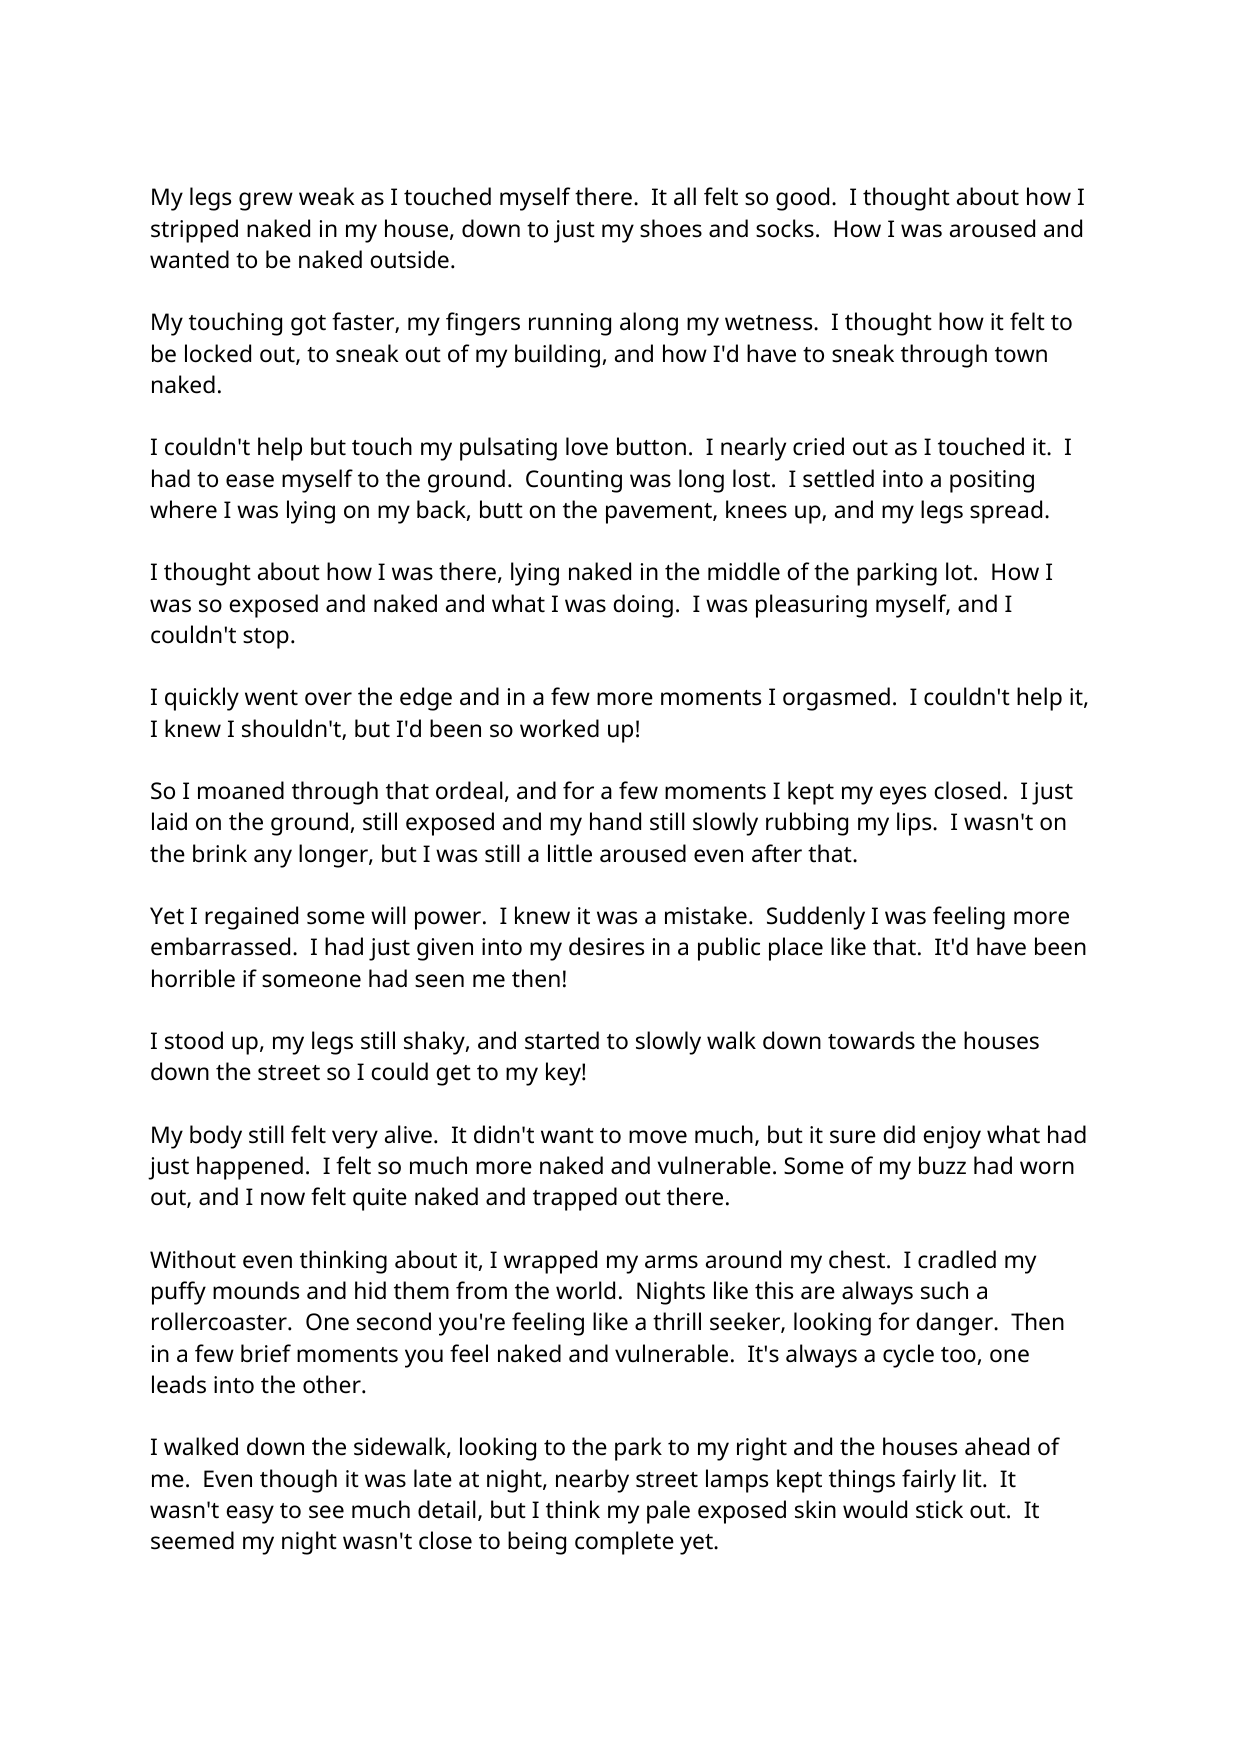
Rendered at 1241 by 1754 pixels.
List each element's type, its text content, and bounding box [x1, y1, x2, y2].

text I walked down the sidewalk, looking to the park to my right and the houses ahead of me. Even though it was late at night, nearby street lamps kept things fairly lit. It wasn't easy to see much detail, but I think my pale exposed skin would stick out. It seemed my night wasn't close to being complete yet. [150, 1431, 1090, 1556]
text My body still felt very alive. It didn't want to move much, but it sure did enjoy what had just happened. I felt so much more naked and vulnerable. Some of my buzz had worn out, and I now felt quite naked and trapped out there. [150, 1119, 1090, 1212]
text My legs grew weak as I touched myself there. It all felt so good. I thought about how I stripped naked in my house, down to just my shoes and socks. How I was aroused and wanted to be naked outside. [150, 181, 1090, 275]
text I thought about how I was there, lying naked in the middle of the parking lot. How I was so exposed and naked and what I was doing. I was pleasuring myself, and I couldn't stop. [150, 556, 1090, 650]
text I quickly went over the edge and in a few more moments I orgasmed. I couldn't help it, I knew I shouldn't, but I'd been so worked up! [150, 681, 1090, 744]
text So I moaned through that ordeal, and for a few moments I kept my eyes closed. I just laid on the ground, still exposed and my hand still slowly rubbing my lips. I wasn't on the brink any longer, but I was still a little aroused even after that. [150, 775, 1090, 869]
text Yet I regained some will power. I knew it was a mistake. Suddenly I was feeling more embarrassed. I had just given into my desires in a public place like that. It'd have been horrible if someone had seen me then! [150, 900, 1090, 994]
text I stood up, my legs still shaky, and started to slowly walk down towards the houses down the street so I could get to my key! [150, 1025, 1090, 1087]
text I couldn't help but touch my pulsating love button. I nearly cried out as I touched it. I had to ease myself to the ground. Counting was long lost. I settled into a positing where I was lying on my back, butt on the pavement, knees up, and my legs spread. [150, 431, 1090, 525]
text My touching got faster, my fingers running along my wetness. I thought how it felt to be locked out, to sneak out of my building, and how I'd have to sneak through town naked. [150, 306, 1090, 400]
text Without even thinking about it, I wrapped my arms around my chest. I cradled my puffy mounds and hid them from the world. Nights like this are always such a rollercoaster. One second you're feeling like a thrill seeker, looking for danger. Then in a few brief moments you feel naked and vulnerable. It's always a cycle too, one leads into the other. [150, 1244, 1090, 1400]
